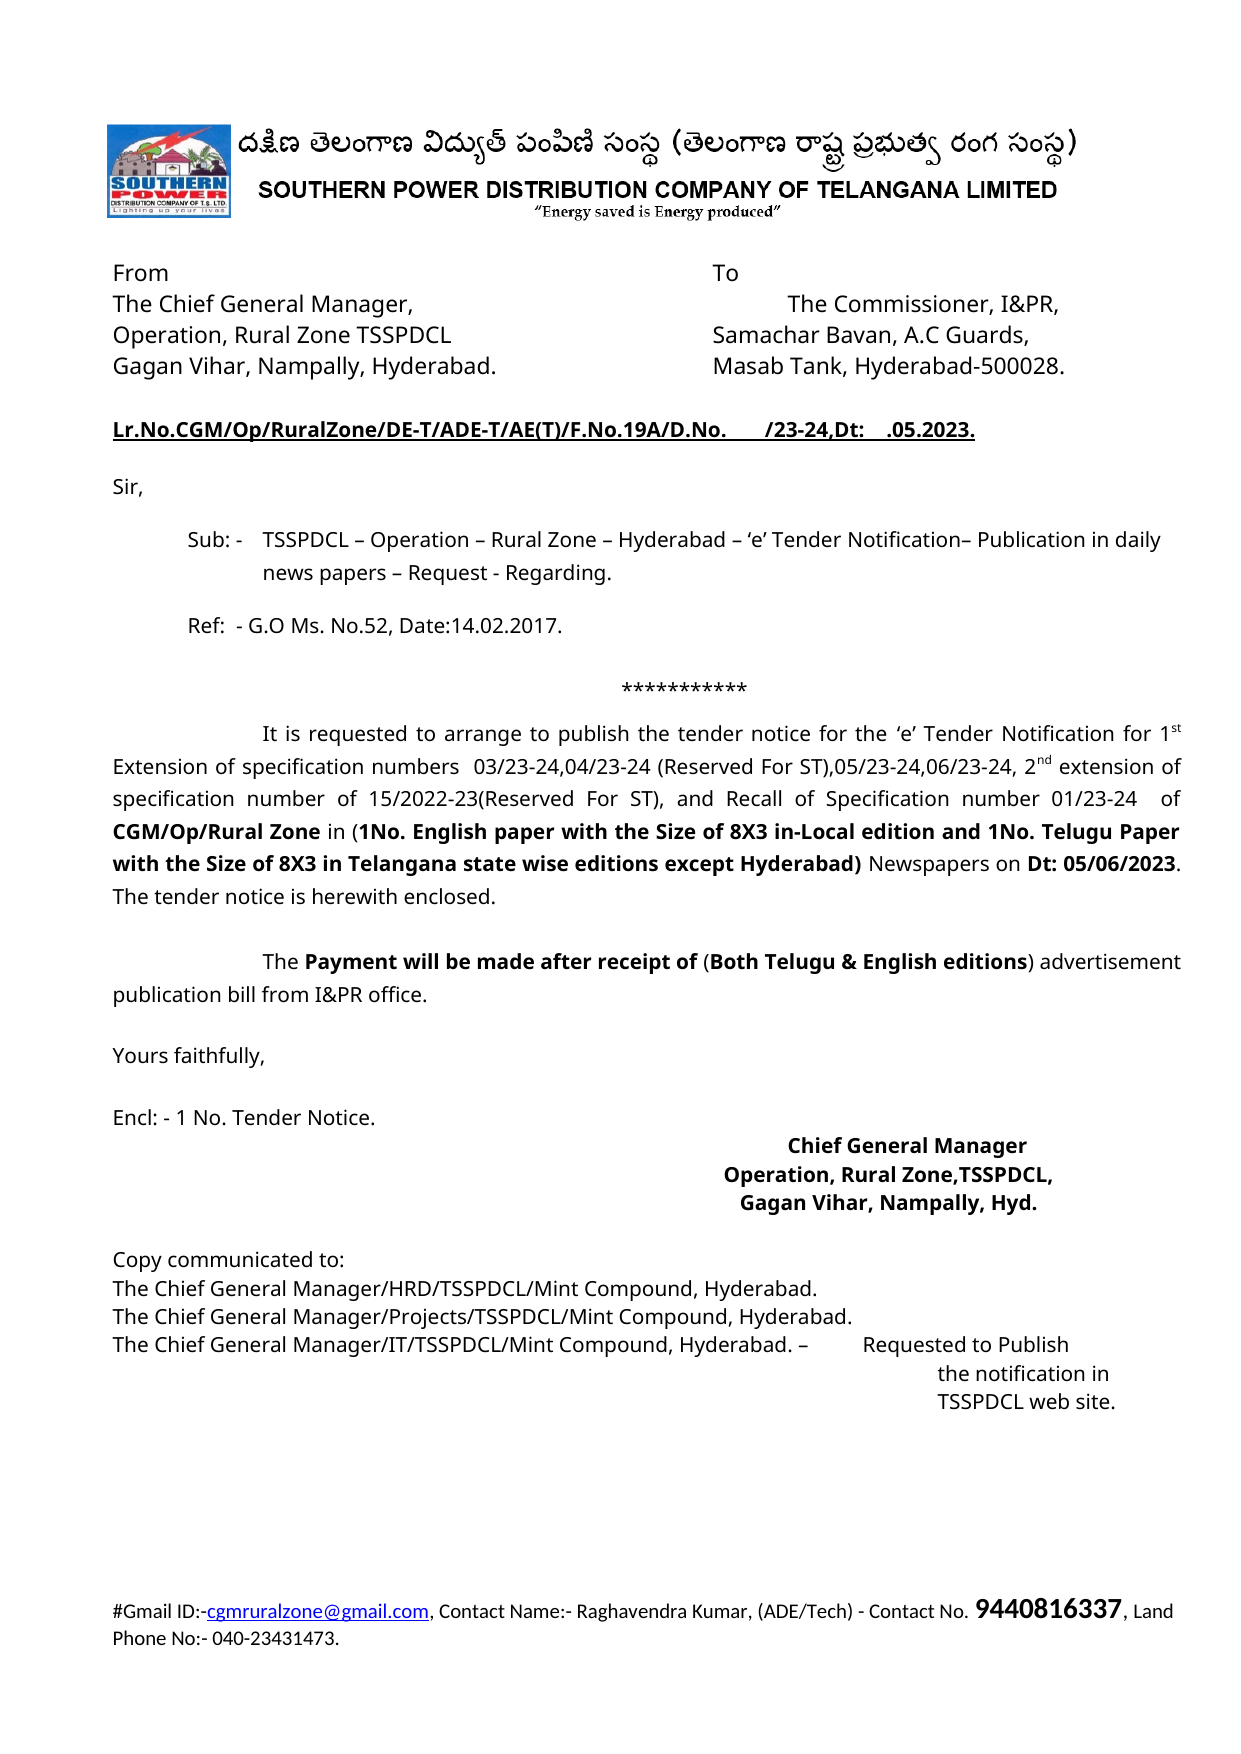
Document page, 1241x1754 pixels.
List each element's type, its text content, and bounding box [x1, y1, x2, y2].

text Sub: - TSSPDCL – Operation – Rural Zone – Hyderabad – ‘e’ Tender Notification– Publication in daily news papers – Request - Regarding. [187, 525, 1181, 586]
text The Chief General Manager/Projects/TSSPDCL/Mint Compound, Hyderabad. [112, 1302, 1181, 1331]
text The Chief General Manager/IT/TSSPDCL/Mint Compound, Hyderabad. – Requested to Publish [112, 1331, 1181, 1359]
picture [104, 121, 1080, 224]
text *********** [187, 677, 1181, 705]
text The Payment will be made after receipt of (Both Telugu & English editions) advertisement publication bill from I&PR office. [112, 947, 1181, 1008]
text TSSPDCL web site. [862, 1387, 1181, 1416]
text Chief General Manager [712, 1131, 1181, 1160]
subtitle The Chief General Manager, The Commissioner, I&PR, [112, 288, 1181, 319]
subtitle Gagan Vihar, Nampally, Hyderabad. Masab Tank, Hyderabad-500028. [112, 350, 1181, 381]
text Ref: - G.O Ms. No.52, Date:14.02.2017. [187, 611, 1181, 640]
text The Chief General Manager/HRD/TSSPDCL/Mint Compound, Hyderabad. [112, 1274, 1181, 1302]
text Encl: - 1 No. Tender Notice. [112, 1103, 1181, 1131]
subtitle Operation, Rural Zone TSSPDCL Samachar Bavan, A.C Guards, [112, 319, 1181, 350]
text Sir, [112, 472, 1181, 500]
text Copy communicated to: [112, 1245, 1181, 1274]
text Operation, Rural Zone,TSSPDCL, [637, 1160, 1181, 1188]
text Gagan Vihar, Nampally, Hyd. [712, 1188, 1181, 1217]
text Lr.No.CGM/Op/RuralZone/DE-T/ADE-T/AE(T)/F.No.19A/D.No. /23-24,Dt: .05.2023. [112, 415, 1181, 443]
text the notification in [862, 1359, 1181, 1387]
text Yours faithfully, [112, 1041, 1181, 1069]
subtitle From To [112, 256, 1181, 288]
text It is requested to arrange to publish the tender notice for the ‘e’ Tender Notification for 1st Extension of specification numbers 03/23-24,04/23-24 (Reserved For ST),05/23-24,06/23-24, 2nd extension of specification number of 15/2022-23(Reserved For ST), and Recall of Specification number 01/23-24 of CGM/Op/Rural Zone in (1No. English paper with the Size of 8X3 in-Local edition and 1No. Telugu Paper with the Size of 8X3 in Telangana state wise editions except Hyderabad) Newspapers on Dt: 05/06/2023. The tender notice is herewith enclosed. [112, 719, 1181, 911]
